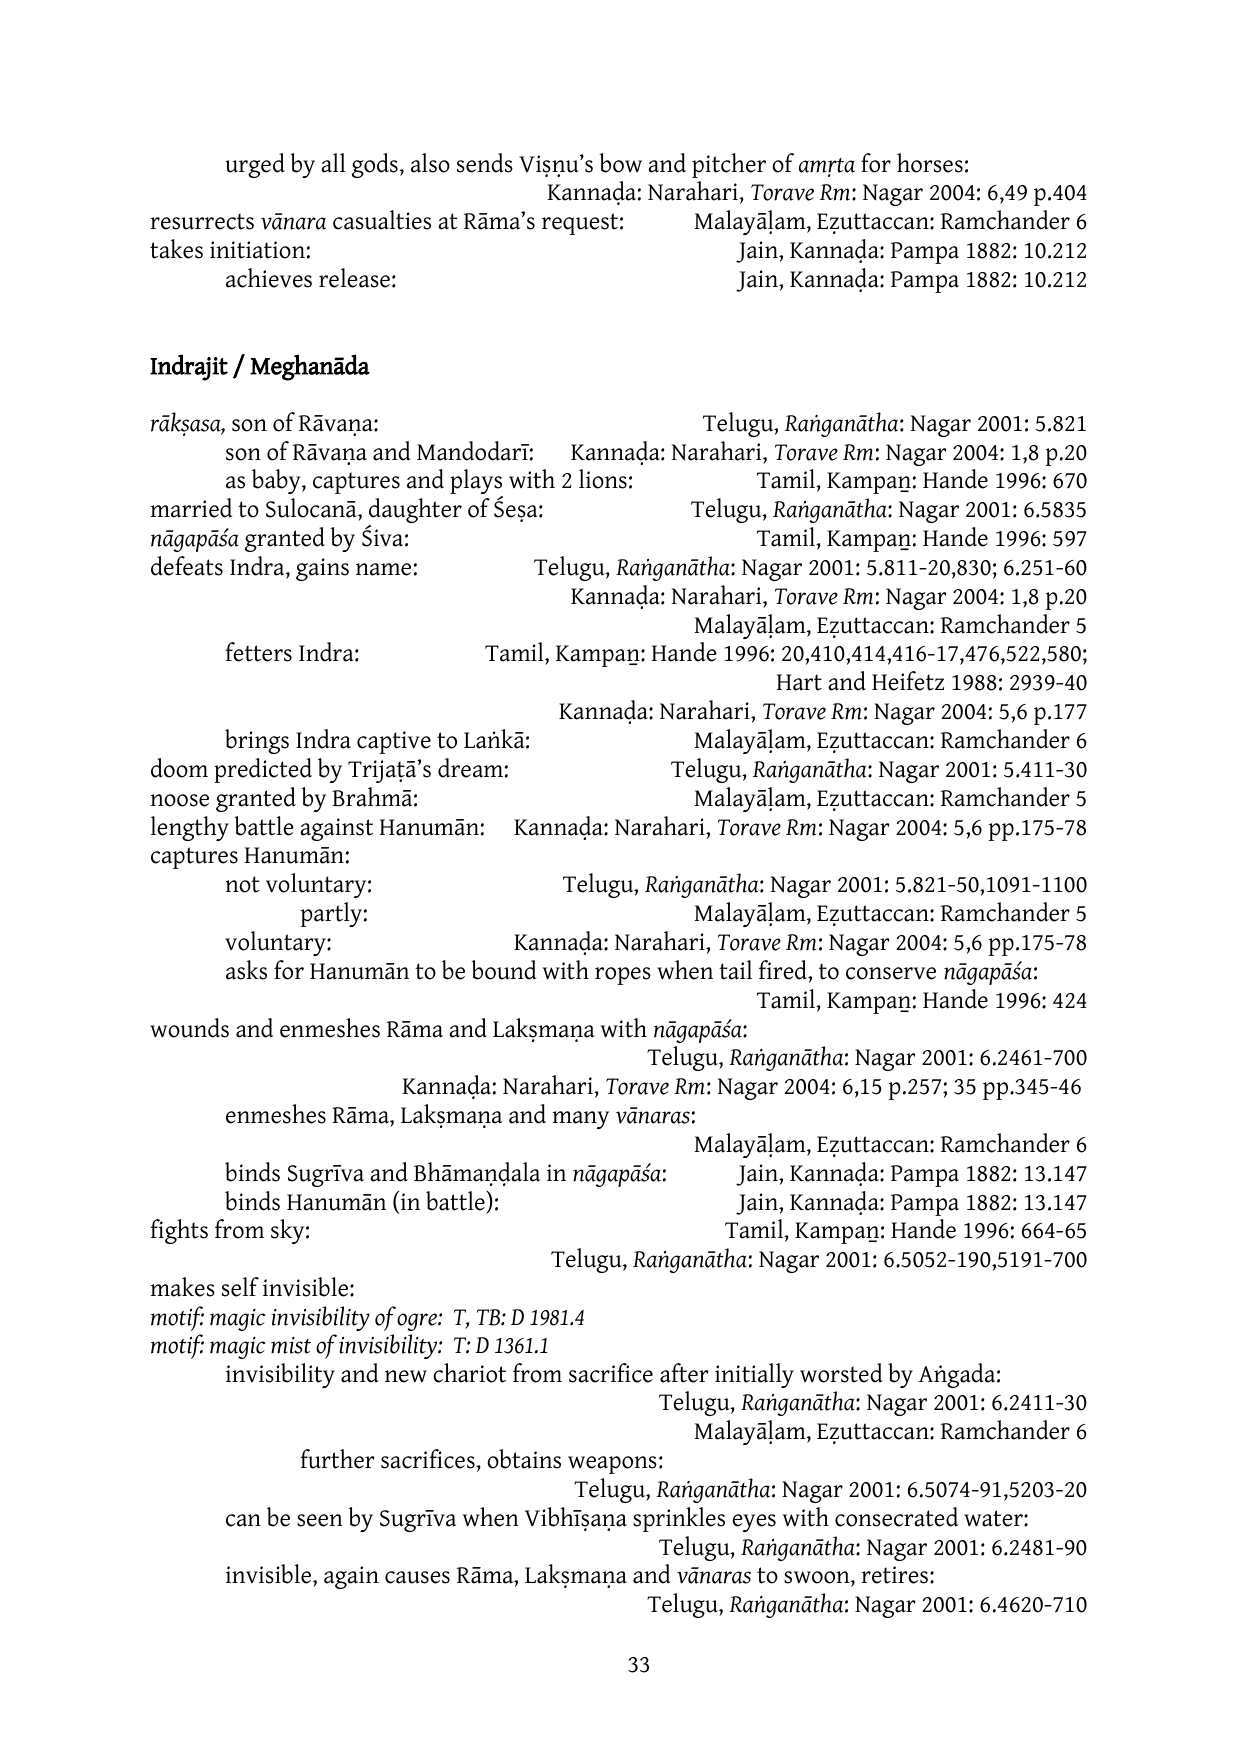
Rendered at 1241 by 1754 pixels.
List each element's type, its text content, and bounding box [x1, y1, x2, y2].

text Kannaḍa: Narahari, Torave Rm: Nagar 2004: 6,15 p.257; 35 pp.345-46 enmeshes Rāma, Lakṣmaṇa and many vānaras: [150, 1073, 1090, 1130]
text takes initiation: Jain, Kannaḍa: Pampa 1882: 10.212 [150, 237, 1090, 265]
text voluntary: Kannaḍa: Narahari, Torave Rm: Nagar 2004: 5,6 pp.175-78 [150, 928, 1090, 957]
text Kannaḍa: Narahari, Torave Rm: Nagar 2004: 5,6 p.177 [150, 698, 1090, 726]
text fetters Indra: Tamil, Kampaṉ: Hande 1996: 20,410,414,416-17,476,522,580; Hart and Heifetz 1988: 2939-40 [150, 640, 1090, 698]
text further sacrifices, obtains weapons: Telugu, Raṅganātha: Nagar 2001: 6.5074-91,5203-20 [150, 1447, 1090, 1504]
text defeats Indra, gains name: Telugu, Raṅganātha: Nagar 2001: 5.811-20,830; 6.251-60 [150, 553, 1090, 582]
text Kannaḍa: Narahari, Torave Rm: Nagar 2004: 1,8 p.20 [150, 582, 1090, 611]
text married to Sulocanā, daughter of Śeṣa: Telugu, Raṅganātha: Nagar 2001: 6.5835 [150, 496, 1090, 524]
text binds Hanumān (in battle): Jain, Kannaḍa: Pampa 1882: 13.147 [150, 1188, 1090, 1217]
text nāgapāśa granted by Śiva: Tamil, Kampaṉ: Hande 1996: 597 [150, 524, 1090, 553]
text fights from sky: Tamil, Kampaṉ: Hande 1996: 664-65 Telugu, Raṅganātha: Nagar 2001: 6.5052-190,5191-700 [150, 1217, 1090, 1275]
text urged by all gods, also sends Viṣṇu’s bow and pitcher of amṛta for horses: Kannaḍa: Narahari, Torave Rm: Nagar 2004: 6,49 p.404 [150, 150, 1090, 208]
text captures Hanumān: not voluntary: Telugu, Raṅganātha: Nagar 2001: 5.821-50,1091-1100 [150, 842, 1090, 899]
text Telugu, Raṅganātha: Nagar 2001: 6.2411-30 [150, 1389, 1090, 1418]
text Malayāḷam, Eẓuttaccan: Ramchander 5 [150, 611, 1090, 640]
text asks for Hanumān to be bound with ropes when tail fired, to conserve nāgapāśa: Tamil, Kampaṉ: Hande 1996: 424 [150, 957, 1090, 1015]
text brings Indra captive to Laṅkā: Malayāḷam, Eẓuttaccan: Ramchander 6 [150, 726, 1090, 755]
text wounds and enmeshes Rāma and Lakṣmaṇa with nāgapāśa: [150, 1015, 1090, 1044]
subtitle Indrajit / Meghanāda [150, 352, 1090, 381]
text motif: magic invisibility of ogre: T, TB: D 1981.4 [150, 1303, 1090, 1332]
text motif: magic mist of invisibility: T: D 1361.1 [150, 1332, 1090, 1360]
text partly: Malayāḷam, Eẓuttaccan: Ramchander 5 [150, 899, 1090, 928]
text noose granted by Brahmā: Malayāḷam, Eẓuttaccan: Ramchander 5 [150, 784, 1090, 813]
text resurrects vānara casualties at Rāma’s request: Malayāḷam, Eẓuttaccan: Ramchander 6 [150, 208, 1090, 237]
text invisible, again causes Rāma, Lakṣmaṇa and vānaras to swoon, retires: Telugu, Raṅganātha: Nagar 2001: 6.4620-710 [150, 1562, 1090, 1620]
text binds Sugrīva and Bhāmaṇḍala in nāgapāśa: Jain, Kannaḍa: Pampa 1882: 13.147 [150, 1159, 1090, 1188]
text achieves release: Jain, Kannaḍa: Pampa 1882: 10.212 [150, 265, 1090, 294]
text Telugu, Raṅganātha: Nagar 2001: 6.2461-700 [150, 1044, 1090, 1073]
text can be seen by Sugrīva when Vibhīṣaṇa sprinkles eyes with consecrated water: Telugu, Raṅganātha: Nagar 2001: 6.2481-90 [150, 1504, 1090, 1562]
text Malayāḷam, Eẓuttaccan: Ramchander 6 [150, 1130, 1090, 1159]
text as baby, captures and plays with 2 lions: Tamil, Kampaṉ: Hande 1996: 670 [150, 467, 1090, 496]
text invisibility and new chariot from sacrifice after initially worsted by Aṅgada: [150, 1360, 1090, 1389]
text makes self invisible: [150, 1275, 1090, 1303]
text son of Rāvaṇa and Mandodarī: Kannaḍa: Narahari, Torave Rm: Nagar 2004: 1,8 p.20 [150, 438, 1090, 467]
text Malayāḷam, Eẓuttaccan: Ramchander 6 [150, 1418, 1090, 1447]
text lengthy battle against Hanumān: Kannaḍa: Narahari, Torave Rm: Nagar 2004: 5,6 pp.175-78 [150, 813, 1090, 842]
text rākṣasa, son of Rāvaṇa: Telugu, Raṅganātha: Nagar 2001: 5.821 [150, 409, 1090, 438]
text doom predicted by Trijaṭā’s dream: Telugu, Raṅganātha: Nagar 2001: 5.411-30 [150, 755, 1090, 784]
